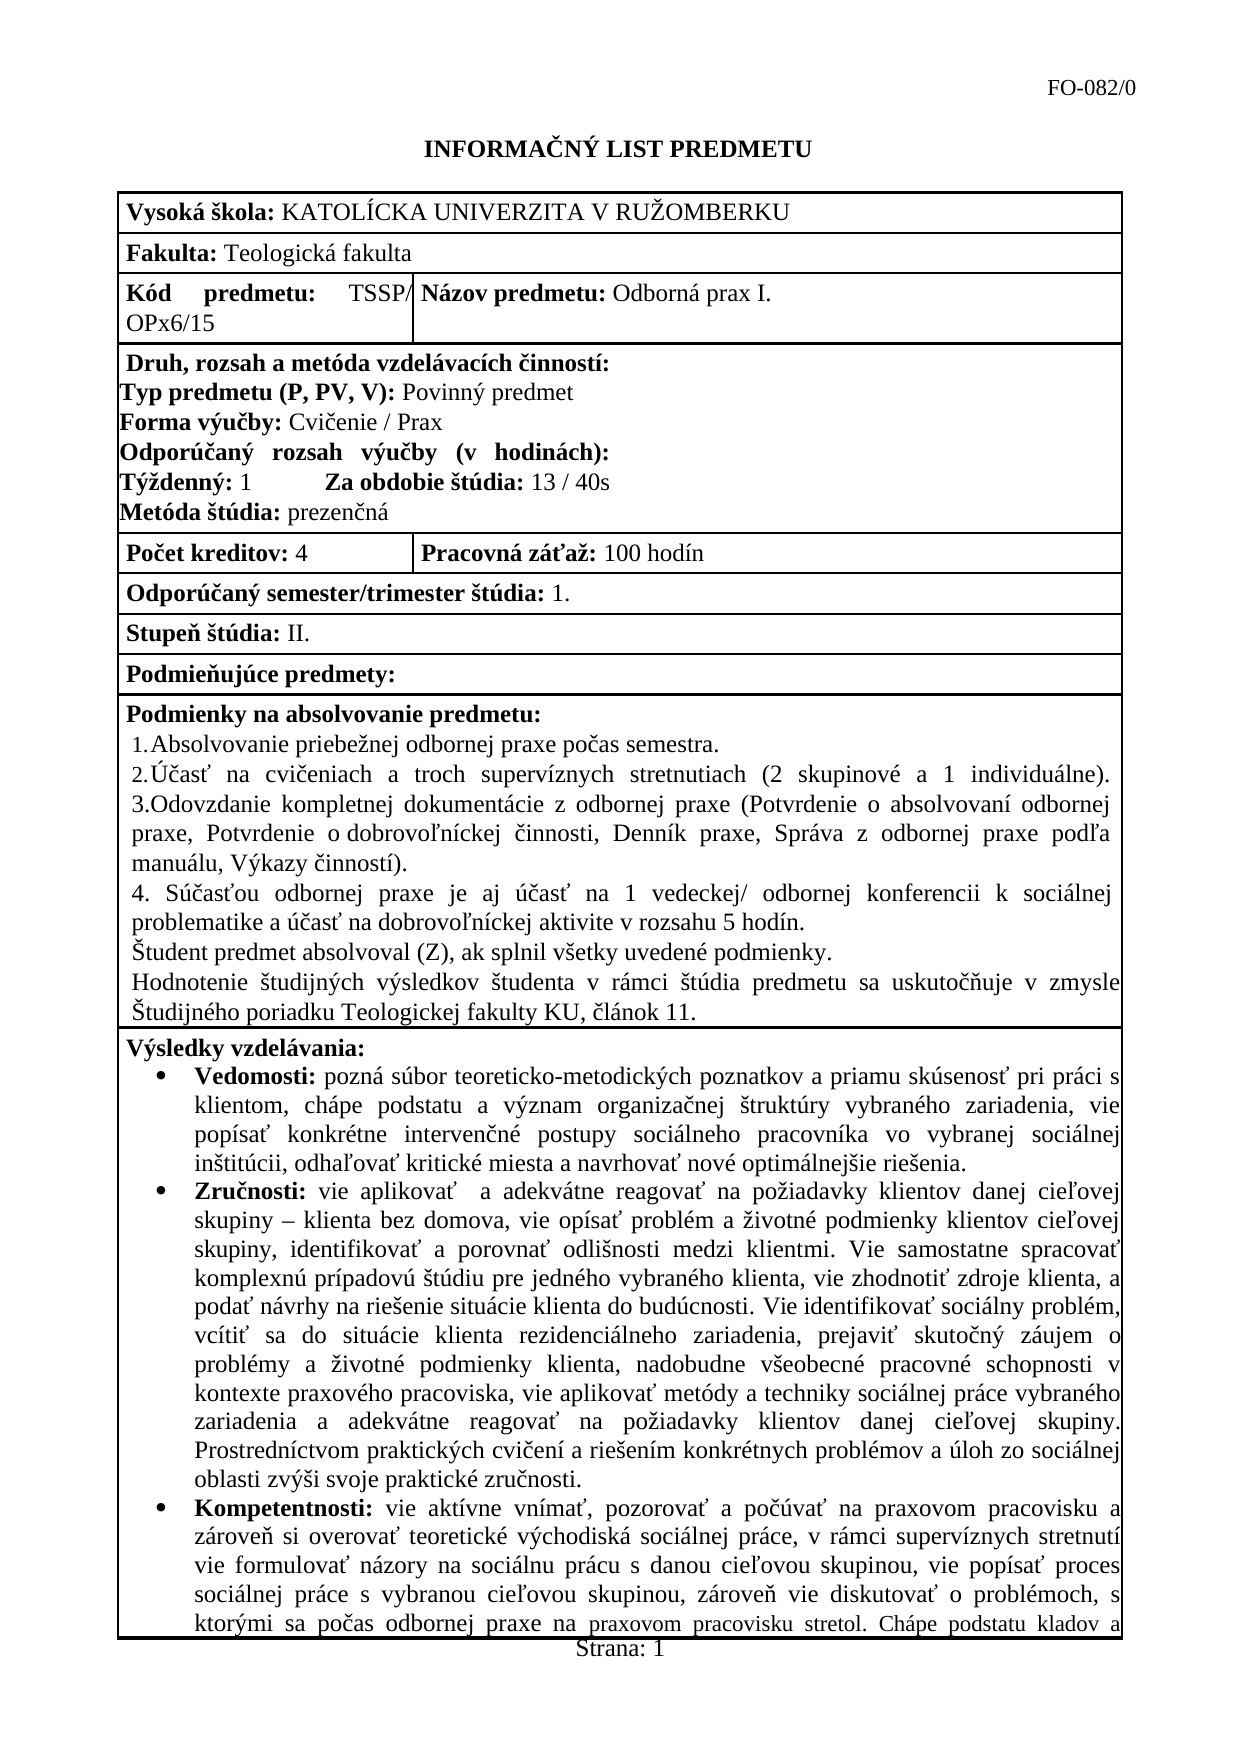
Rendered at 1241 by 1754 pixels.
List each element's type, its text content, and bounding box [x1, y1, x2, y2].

subtitle INFORMAČNÝ LIST PREDMETU [424, 134, 817, 163]
table_cell Stupeň štúdia: II. [119, 615, 1121, 653]
table_cell Názov predmetu: Odborná prax I. [414, 274, 1121, 342]
table_header Vysoká škola: KATOLÍCKA UNIVERZITA V RUŽOMBERKU [119, 194, 1121, 232]
table_cell Fakulta: Teologická fakulta [119, 234, 1121, 272]
table_cell Pracovná záťaž: 100 hodín [414, 534, 1121, 572]
table_cell Podmieňujúce predmety: [119, 655, 1121, 693]
table_cell Odporúčaný semester/trimester štúdia: 1. [119, 574, 1121, 613]
table_cell Druh, rozsah a metóda vzdelávacích činností: Typ predmetu (P, PV, V): Povinný predmet Forma výučby: Cvičenie / Prax Odporúčaný rozsah výučby (v hodinách): Týždenný: 1 Za obdobie štúdia: 13 / 40s Metóda štúdia: prezenčná [119, 345, 1121, 532]
table_cell Počet kreditov: 4 [119, 534, 412, 572]
table_cell Podmienky na absolvovanie predmetu: Absolvovanie priebežnej odbornej praxe počas semestra. Účasť na cvičeniach a troch supervíznych stretnutiach (2 skupinové a 1 individuálne). 3.Odovzdanie kompletnej dokumentácie z odbornej praxe (Potvrdenie o absolvovaní odbornej praxe, Potvrdenie o dobrovoľníckej činnosti, Denník praxe, Správa z odbornej praxe podľa manuálu, Výkazy činností). 4. Súčasťou odbornej praxe je aj účasť na 1 vedeckej/ odbornej konferencii k sociálnej problematike a účasť na dobrovoľníckej aktivite v rozsahu 5 hodín. Študent predmet absolvoval (Z), ak splnil všetky uvedené podmienky. Hodnotenie študijných výsledkov študenta v rámci štúdia predmetu sa uskutočňuje v zmysle Študijného poriadku Teologickej fakulty KU, článok 11. [119, 696, 1121, 1026]
table_cell Kód predmetu: TSSP/ OPx6/15 [119, 274, 412, 342]
